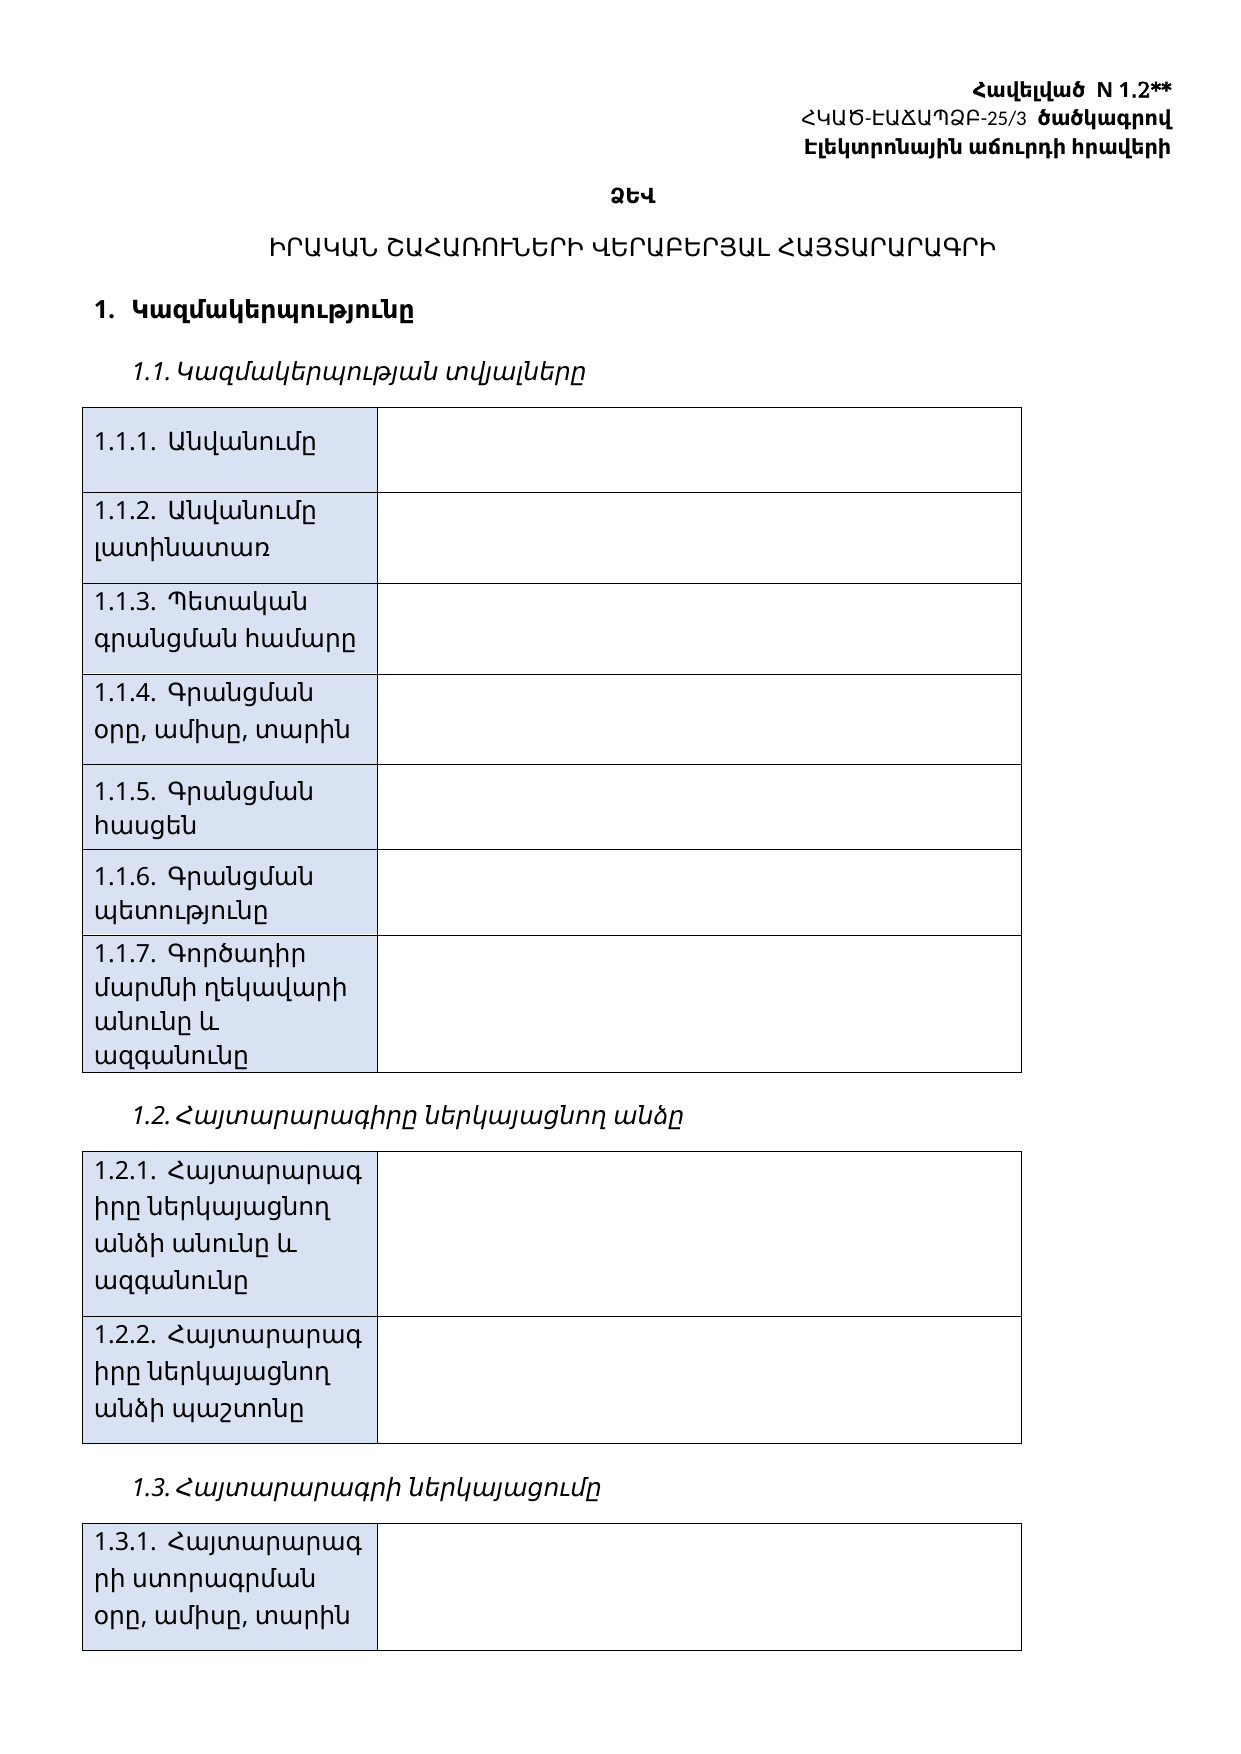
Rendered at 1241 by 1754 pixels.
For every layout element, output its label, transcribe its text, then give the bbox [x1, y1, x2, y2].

table_cell [378, 675, 1021, 764]
table_cell Անվանումը լատինատառ [83, 493, 377, 583]
text ՁԵՎ [94, 184, 1171, 209]
table_header [378, 408, 1021, 492]
table_cell Գրանցման հասցեն [83, 765, 377, 849]
table_cell Գործադիր մարմնի ղեկավարի անունը և ազգանունը [83, 936, 377, 1072]
text ՀԿԱԾ-ԷԱՃԱՊՁԲ-25/3 ծածկագրով [94, 103, 1171, 132]
table_cell Պետական գրանցման համարը [83, 584, 377, 673]
text ԻՐԱԿԱՆ ՇԱՀԱՌՈՒՆԵՐԻ ՎԵՐԱԲԵՐՅԱԼ ՀԱՅՏԱՐԱՐԱԳՐԻ [94, 233, 1171, 262]
text Հավելված N 1․2** [94, 75, 1171, 103]
list Հայտարարագրի ներկայացումը [131, 1469, 1171, 1503]
table_cell Գրանցման պետությունը [83, 850, 377, 934]
table_header [378, 1152, 1021, 1316]
table_cell [378, 1317, 1021, 1443]
list Հայտարարագիրը ներկայացնող անձը [131, 1098, 1171, 1132]
table_cell Հայտարարագիրը ներկայացնող անձի պաշտոնը [83, 1317, 377, 1443]
table_cell [378, 850, 1021, 934]
table_header [378, 1524, 1021, 1650]
list Կազմակերպության տվյալները [131, 353, 1171, 387]
table_header Հայտարարագրի ստորագրման օրը, ամիսը, տարին [83, 1524, 377, 1650]
table_cell [378, 493, 1021, 583]
list Կազմակերպությունը [94, 291, 1171, 326]
table_cell Գրանցման օրը, ամիսը, տարին [83, 675, 377, 764]
table_cell [378, 936, 1021, 1072]
table_cell [378, 584, 1021, 673]
text Էլեկտրոնային աճուրդի հրավերի [94, 132, 1171, 160]
table_cell [378, 765, 1021, 849]
table_header Անվանումը [83, 408, 377, 492]
table_header Հայտարարագիրը ներկայացնող անձի անունը և ազգանունը [83, 1152, 377, 1316]
